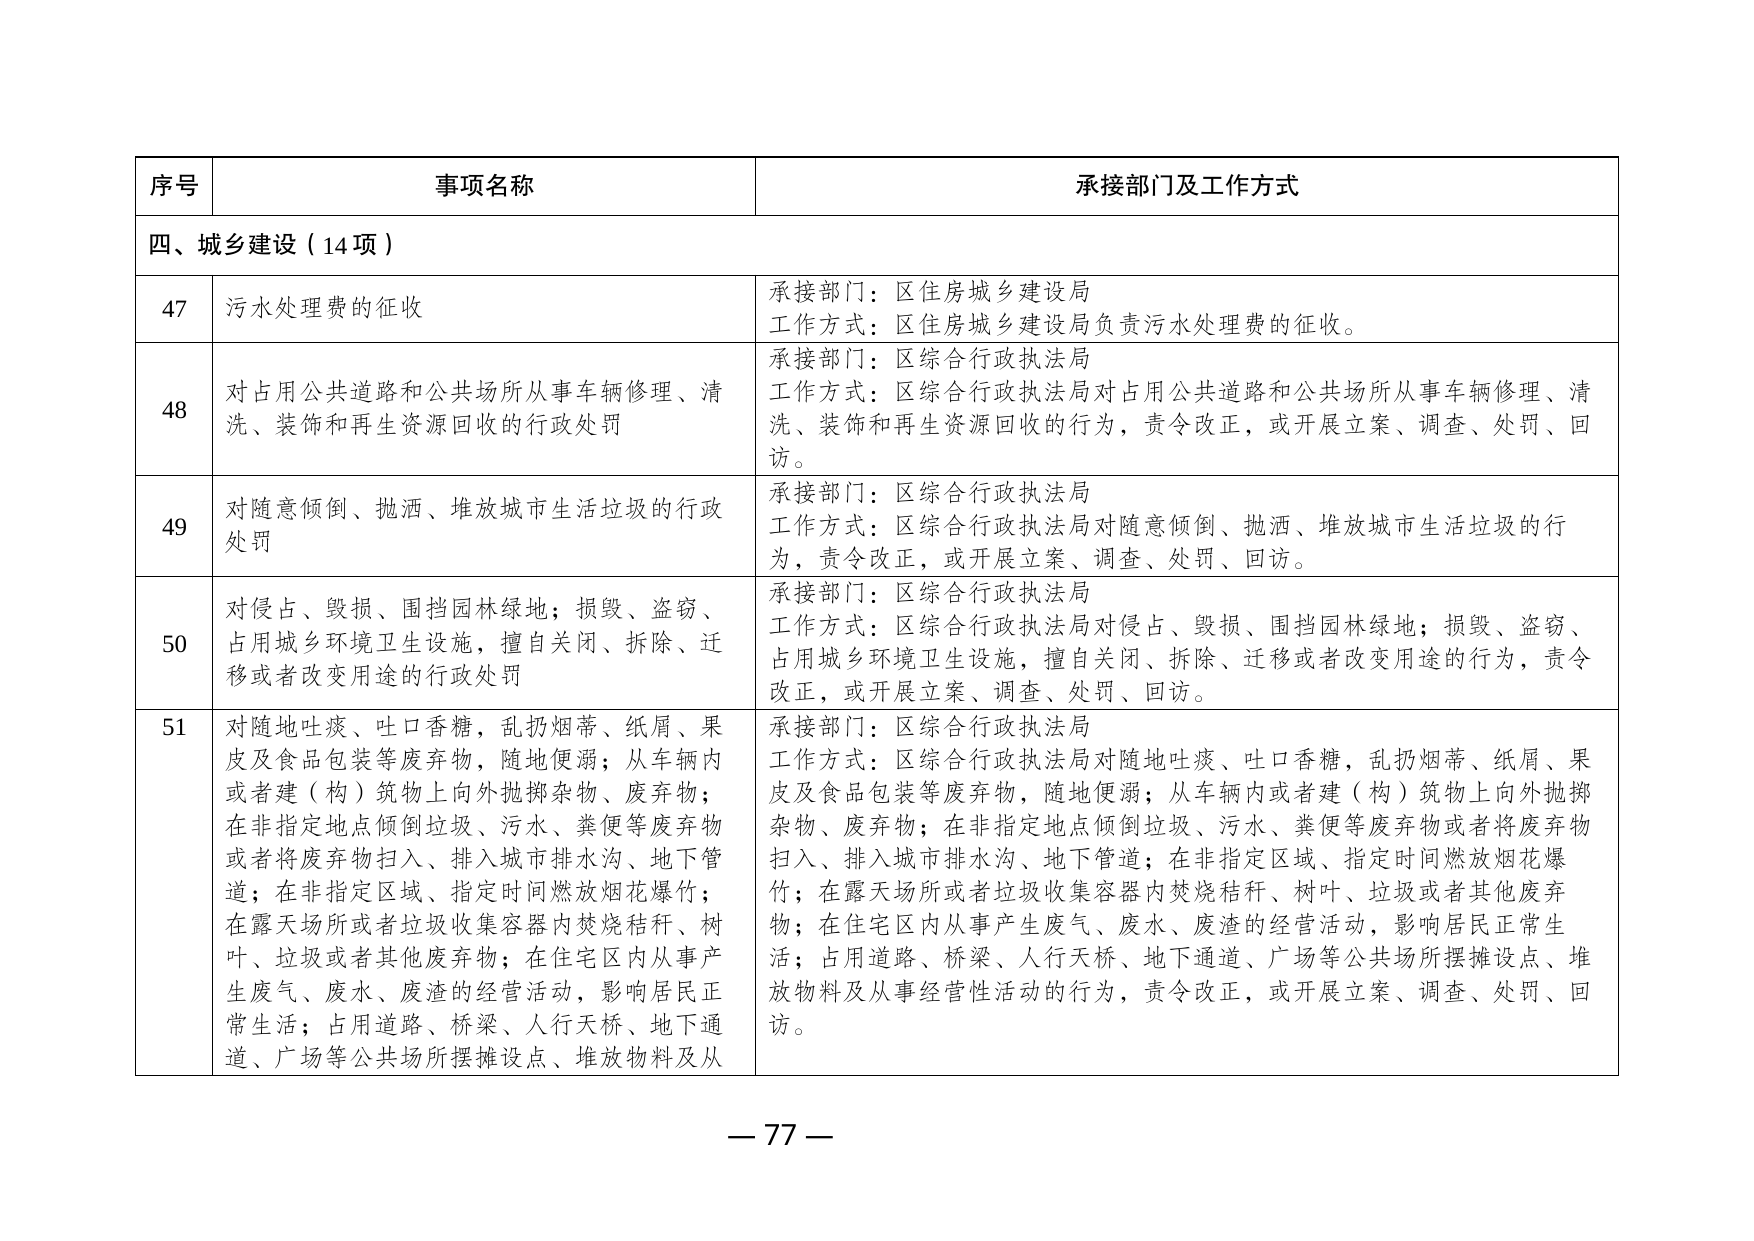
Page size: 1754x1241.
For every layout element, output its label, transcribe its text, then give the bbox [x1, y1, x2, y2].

table_cell 承接部门：区综合行政执法局 工作方式：区综合行政执法局对占用公共道路和公共场所从事车辆修理、清洗、装饰和再生资源回收的行为，责令改正，或开展立案、调查、处罚、回访。 [756, 343, 1618, 475]
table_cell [213, 710, 755, 1075]
table_cell 承接部门：区住房城乡建设局 工作方式：区住房城乡建设局负责污水处理费的征收。 [756, 276, 1618, 342]
table_cell 承接部门：区综合行政执法局 工作方式：区综合行政执法局对随意倾倒、抛洒、堆放城市生活垃圾的行为，责令改正，或开展立案、调查、处罚、回访。 [756, 476, 1618, 576]
table_cell 49 [136, 476, 212, 576]
table_header 序号 [136, 158, 212, 215]
table_cell 50 [136, 577, 212, 709]
table_cell 四、城乡建设（14项） [136, 216, 1618, 274]
table_cell 对随意倾倒、抛洒、堆放城市生活垃圾的行政处罚 [213, 476, 755, 576]
table_cell 污水处理费的征收 [213, 276, 755, 342]
table_header 承接部门及工作方式 [756, 158, 1618, 215]
table_cell 对侵占、毁损、围挡园林绿地；损毁、盗窃、占用城乡环境卫生设施，擅自关闭、拆除、迁移或者改变用途的行政处罚 [213, 577, 755, 709]
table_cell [756, 710, 1618, 1075]
table_cell 47 [136, 276, 212, 342]
table_cell 对占用公共道路和公共场所从事车辆修理、清洗、装饰和再生资源回收的行政处罚 [213, 343, 755, 475]
table_cell 51 [136, 710, 212, 1075]
table_header 事项名称 [213, 158, 755, 215]
table_cell 48 [136, 343, 212, 475]
table_cell 承接部门：区综合行政执法局 工作方式：区综合行政执法局对侵占、毁损、围挡园林绿地；损毁、盗窃、占用城乡环境卫生设施，擅自关闭、拆除、迁移或者改变用途的行为，责令改正，或开展立案、调查、处罚、回访。 [756, 577, 1618, 709]
